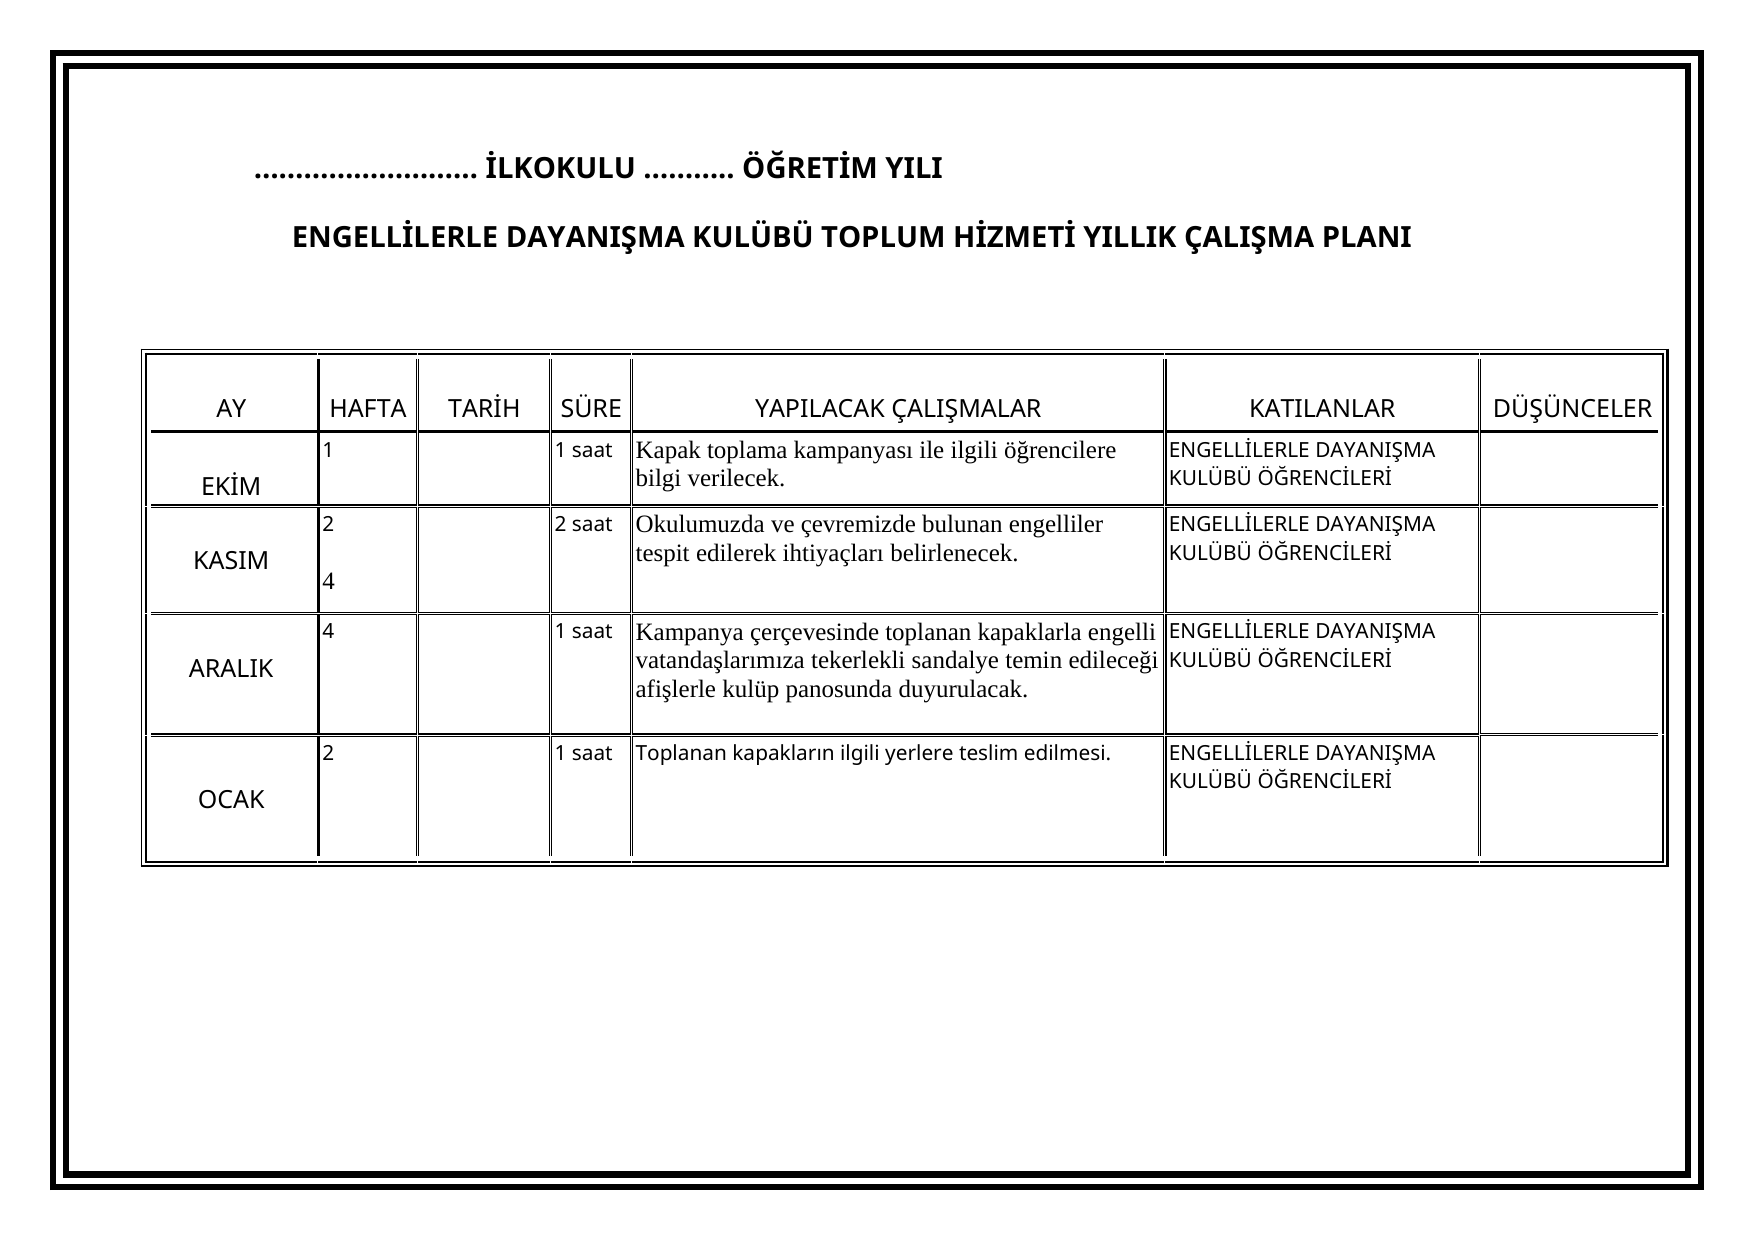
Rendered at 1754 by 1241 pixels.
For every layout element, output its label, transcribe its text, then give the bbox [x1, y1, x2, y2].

table_cell Okulumuzda ve çevremizde bulunan engelliler tespit edilerek ihtiyaçları belirlenecek. [633, 508, 1163, 612]
table_cell [1481, 504, 1663, 612]
table_cell ENGELLİLERLE DAYANIŞMA KULÜBÜ ÖĞRENCİLERİ [1167, 508, 1478, 612]
table_cell 4 [320, 615, 416, 733]
table_cell [419, 433, 549, 504]
table_cell 1 saat [552, 615, 630, 733]
table_cell 1 saat [551, 737, 631, 861]
table_cell [419, 508, 549, 612]
table_cell ENGELLİLERLE DAYANIŞMA KULÜBÜ ÖĞRENCİLERİ [1167, 433, 1478, 504]
text ……………………… İLKOKULU ……….. ÖĞRETİM YILI [148, 148, 1556, 187]
table_cell Kampanya çerçevesinde toplanan kapaklarla engelli vatandaşlarımıza tekerlekli sandalye temin edileceği afişlerle kulüp panosunda duyurulacak. [633, 615, 1163, 733]
table_header AY [144, 350, 318, 430]
table_cell ARALIK [144, 612, 318, 733]
table_header HAFTA [318, 355, 417, 430]
table_header DÜŞÜNCELER [1480, 350, 1666, 430]
table_cell [1480, 733, 1663, 861]
table_header SÜRE [551, 355, 631, 430]
table_cell 2 4 [320, 508, 416, 612]
table_cell Kapak toplama kampanyası ile ilgili öğrencilere bilgi verilecek. [633, 433, 1163, 504]
table_cell 1 saat [552, 433, 630, 504]
table_cell EKİM [147, 430, 317, 504]
table_cell [418, 737, 551, 861]
table_cell ENGELLİLERLE DAYANIŞMA KULÜBÜ ÖĞRENCİLERİ [1165, 737, 1479, 861]
table_cell [1480, 612, 1666, 733]
table_cell 2 [318, 737, 417, 861]
table_header TARİH [418, 354, 551, 430]
table_cell [419, 615, 549, 733]
table_cell 2 saat [552, 508, 630, 612]
table_header YAPILACAK ÇALIŞMALAR [631, 350, 1165, 430]
table_cell OCAK [147, 733, 318, 861]
table_cell ENGELLİLERLE DAYANIŞMA KULÜBÜ ÖĞRENCİLERİ [1167, 615, 1478, 733]
table_cell Toplanan kapakların ilgili yerlere teslim edilmesi. [631, 733, 1165, 861]
table_header KATILANLAR [1165, 355, 1479, 430]
text ENGELLİLERLE DAYANIŞMA KULÜBÜ TOPLUM HİZMETİ YILLIK ÇALIŞMA PLANI [148, 216, 1556, 256]
table_cell KASIM [147, 504, 317, 612]
table_cell 1 [320, 433, 416, 504]
table_cell [1481, 430, 1662, 504]
